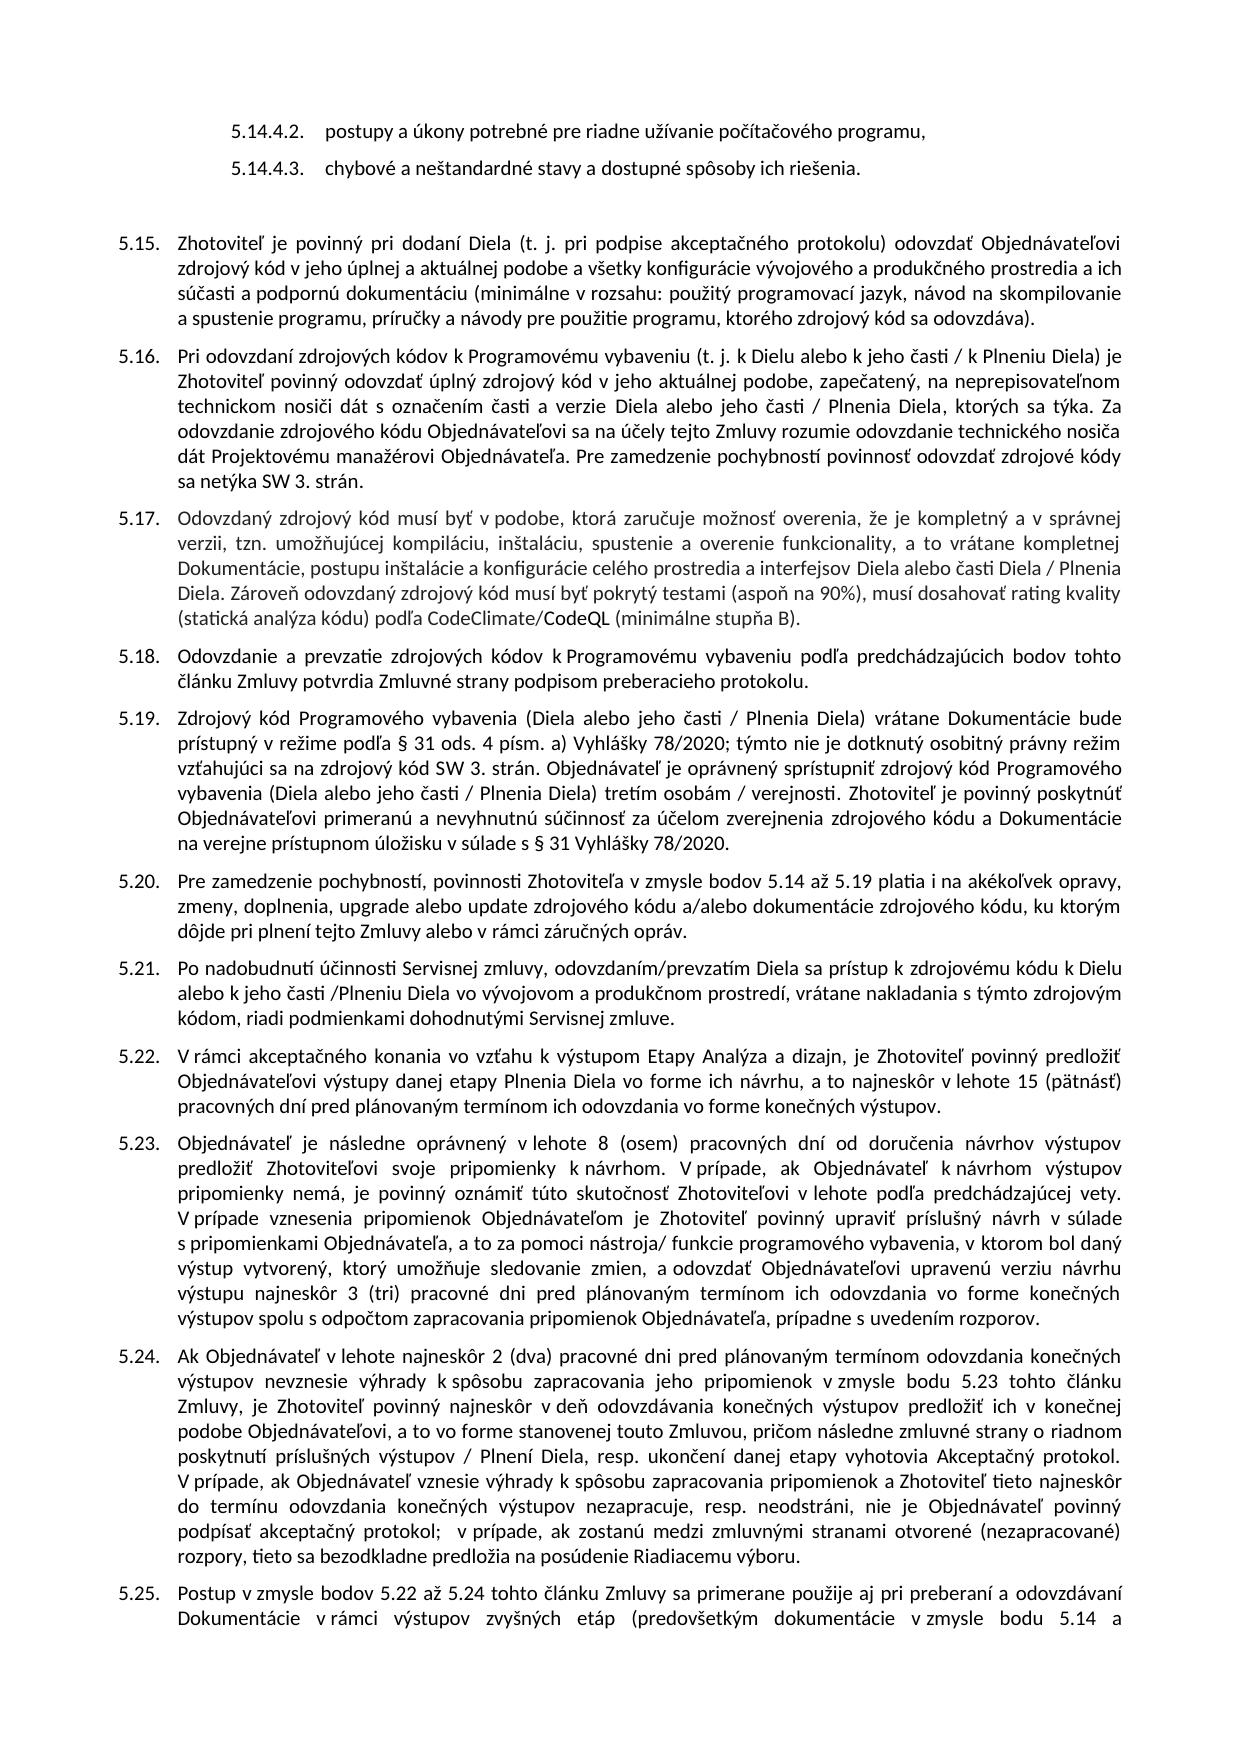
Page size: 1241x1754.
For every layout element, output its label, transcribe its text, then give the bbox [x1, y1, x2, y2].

subtitle Po nadobudnutí účinnosti Servisnej zmluvy, odovzdaním/prevzatím Diela sa prístup k zdrojovému kódu k Dielu alebo k jeho časti /Plneniu Diela vo vývojovom a produkčnom prostredí, vrátane nakladania s týmto zdrojovým kódom, riadi podmienkami dohodnutými Servisnej zmluve. [118, 956, 1122, 1031]
subtitle Pre zamedzenie pochybností, povinnosti Zhotoviteľa v zmysle bodov 5.14 až 5.19 platia i na akékoľvek opravy, zmeny, doplnenia, upgrade alebo update zdrojového kódu a/alebo dokumentácie zdrojového kódu, ku ktorým dôjde pri plnení tejto Zmluvy alebo v rámci záručných opráv. [118, 868, 1122, 943]
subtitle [118, 1581, 1122, 1631]
subtitle Odovzdaný zdrojový kód musí byť v podobe, ktorá zaručuje možnosť overenia, že je kompletný a v správnej verzii, tzn. umožňujúcej kompiláciu, inštaláciu, spustenie a overenie funkcionality, a to vrátane kompletnej Dokumentácie, postupu inštalácie a konfigurácie celého prostredia a interfejsov Diela alebo časti Diela / Plnenia Diela. Zároveň odovzdaný zdrojový kód musí byť pokrytý testami (aspoň na 90%), musí dosahovať rating kvality (statická analýza kódu) podľa CodeClimate/CodeQL (minimálne stupňa B). [118, 506, 1122, 631]
subtitle Ak Objednávateľ v lehote najneskôr 2 (dva) pracovné dni pred plánovaným termínom odovzdania konečných výstupov nevznesie výhrady k spôsobu zapracovania jeho pripomienok v zmysle bodu 5.23 tohto článku Zmluvy, je Zhotoviteľ povinný najneskôr v deň odovzdávania konečných výstupov predložiť ich v konečnej podobe Objednávateľovi, a to vo forme stanovenej touto Zmluvou, pričom následne zmluvné strany o riadnom poskytnutí príslušných výstupov / Plnení Diela, resp. ukončení danej etapy vyhotovia Akceptačný protokol. V prípade, ak Objednávateľ vznesie výhrady k spôsobu zapracovania pripomienok a Zhotoviteľ tieto najneskôr do termínu odovzdania konečných výstupov nezapracuje, resp. neodstráni, nie je Objednávateľ povinný podpísať akceptačný protokol; v prípade, ak zostanú medzi zmluvnými stranami otvorené (nezapracované) rozpory, tieto sa bezodkladne predložia na posúdenie Riadiacemu výboru. [118, 1343, 1122, 1568]
subtitle Odovzdanie a prevzatie zdrojových kódov k Programovému vybaveniu podľa predchádzajúcich bodov tohto článku Zmluvy potvrdia Zmluvné strany podpisom preberacieho protokolu. [118, 643, 1122, 693]
subtitle Zhotoviteľ je povinný pri dodaní Diela (t. j. pri podpise akceptačného protokolu) odovzdať Objednávateľovi zdrojový kód v jeho úplnej a aktuálnej podobe a všetky konfigurácie vývojového a produkčného prostredia a ich súčasti a podpornú dokumentáciu (minimálne v rozsahu: použitý programovací jazyk, návod na skompilovanie a spustenie programu, príručky a návody pre použitie programu, ktorého zdrojový kód sa odovzdáva). [118, 231, 1122, 331]
subtitle chybové a neštandardné stavy a dostupné spôsoby ich riešenia. [231, 156, 1122, 181]
subtitle Pri odovzdaní zdrojových kódov k Programovému vybaveniu (t. j. k Dielu alebo k jeho časti / k Plneniu Diela) je Zhotoviteľ povinný odovzdať úplný zdrojový kód v jeho aktuálnej podobe, zapečatený, na neprepisovateľnom technickom nosiči dát s označením časti a verzie Diela alebo jeho časti / Plnenia Diela, ktorých sa týka. Za odovzdanie zdrojového kódu Objednávateľovi sa na účely tejto Zmluvy rozumie odovzdanie technického nosiča dát Projektovému manažérovi Objednávateľa. Pre zamedzenie pochybností povinnosť odovzdať zdrojové kódy sa netýka SW 3. strán. [118, 343, 1122, 493]
subtitle Zdrojový kód Programového vybavenia (Diela alebo jeho časti / Plnenia Diela) vrátane Dokumentácie bude prístupný v režime podľa § 31 ods. 4 písm. a) Vyhlášky 78/2020; týmto nie je dotknutý osobitný právny režim vzťahujúci sa na zdrojový kód SW 3. strán. Objednávateľ je oprávnený sprístupniť zdrojový kód Programového vybavenia (Diela alebo jeho časti / Plnenia Diela) tretím osobám / verejnosti. Zhotoviteľ je povinný poskytnúť Objednávateľovi primeranú a nevyhnutnú súčinnosť za účelom zverejnenia zdrojového kódu a Dokumentácie na verejne prístupnom úložisku v súlade s § 31 Vyhlášky 78/2020. [118, 706, 1122, 856]
subtitle Objednávateľ je následne oprávnený v lehote 8 (osem) pracovných dní od doručenia návrhov výstupov predložiť Zhotoviteľovi svoje pripomienky k návrhom. V prípade, ak Objednávateľ k návrhom výstupov pripomienky nemá, je povinný oznámiť túto skutočnosť Zhotoviteľovi v lehote podľa predchádzajúcej vety. V prípade vznesenia pripomienok Objednávateľom je Zhotoviteľ povinný upraviť príslušný návrh v súlade s pripomienkami Objednávateľa, a to za pomoci nástroja/ funkcie programového vybavenia, v ktorom bol daný výstup vytvorený, ktorý umožňuje sledovanie zmien, a odovzdať Objednávateľovi upravenú verziu návrhu výstupu najneskôr 3 (tri) pracovné dni pred plánovaným termínom ich odovzdania vo forme konečných výstupov spolu s odpočtom zapracovania pripomienok Objednávateľa, prípadne s uvedením rozporov. [118, 1131, 1122, 1331]
subtitle V rámci akceptačného konania vo vzťahu k výstupom Etapy Analýza a dizajn, je Zhotoviteľ povinný predložiť Objednávateľovi výstupy danej etapy Plnenia Diela vo forme ich návrhu, a to najneskôr v lehote 15 (pätnásť) pracovných dní pred plánovaným termínom ich odovzdania vo forme konečných výstupov. [118, 1043, 1122, 1118]
subtitle postupy a úkony potrebné pre riadne užívanie počítačového programu, [231, 118, 1122, 143]
